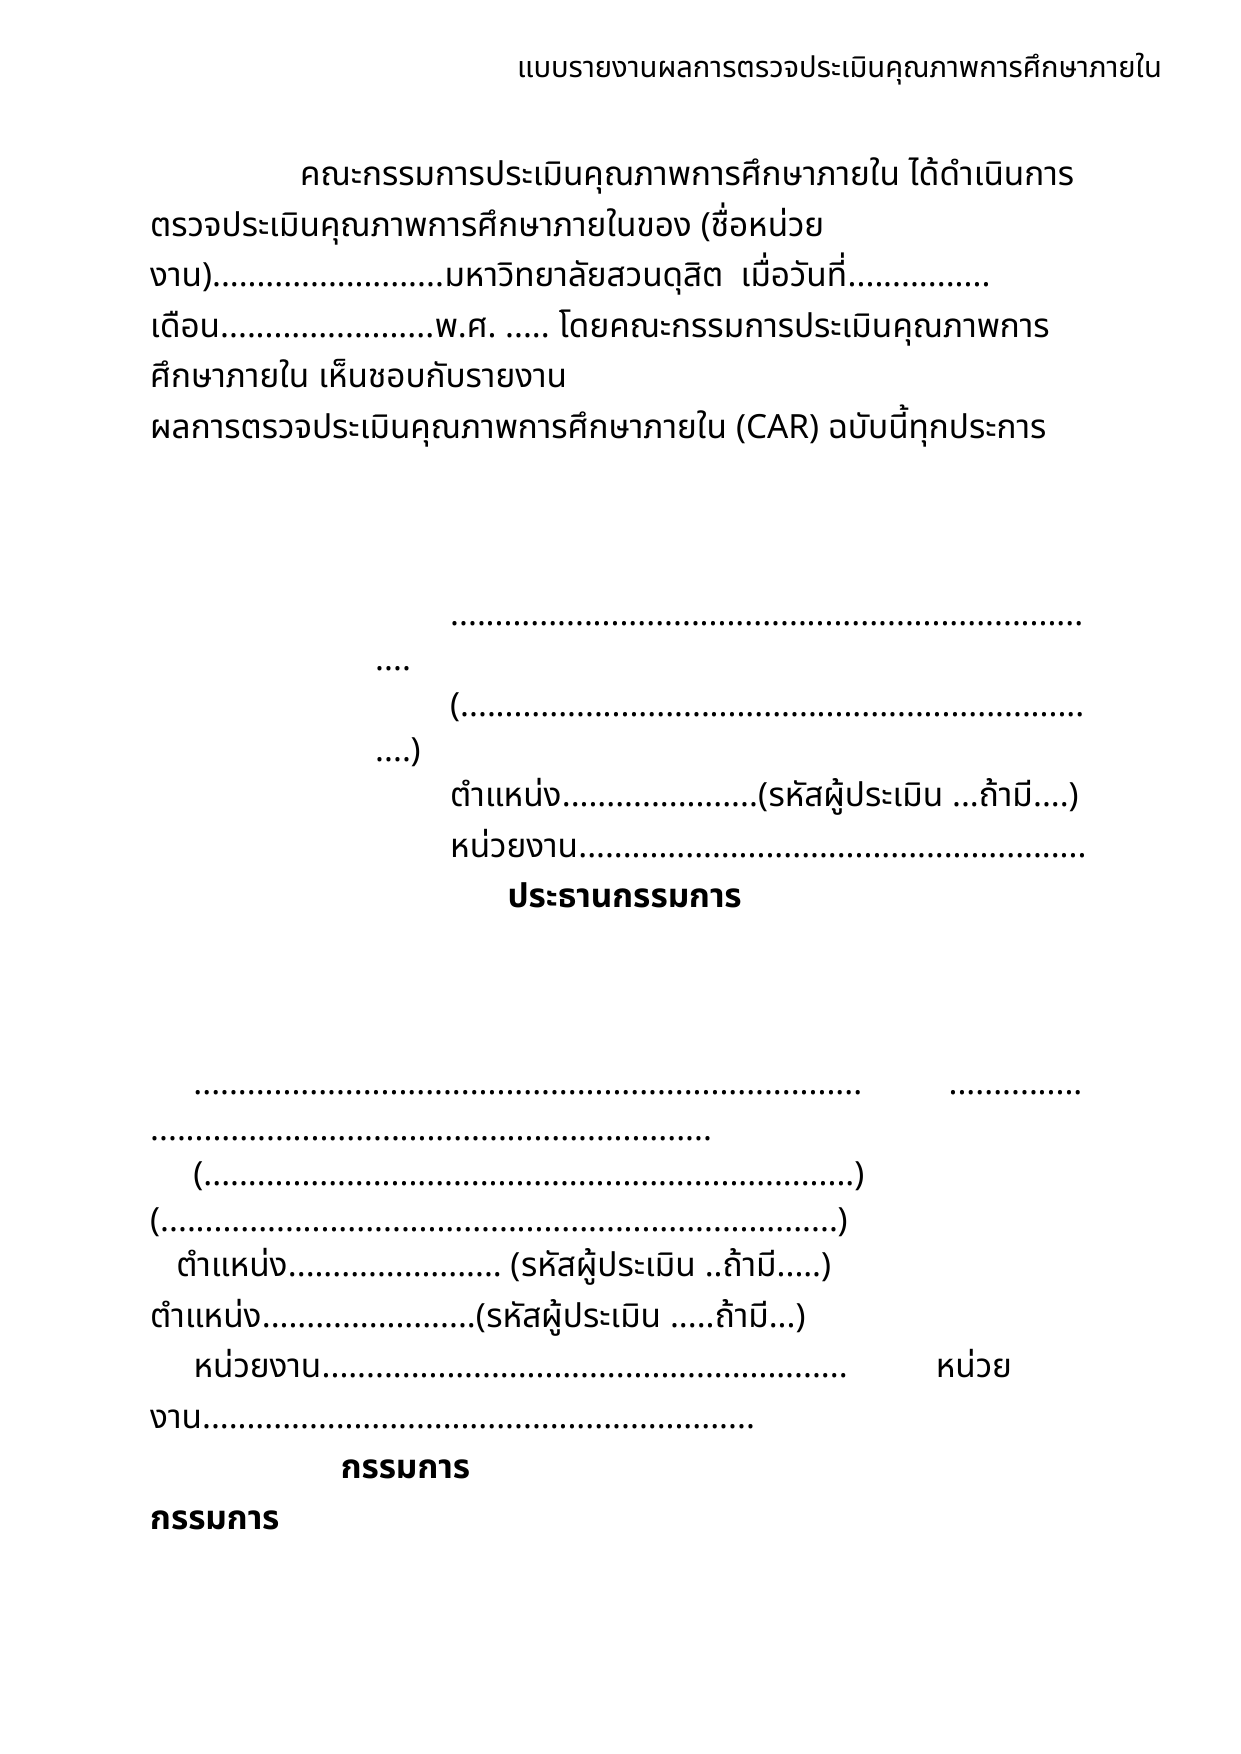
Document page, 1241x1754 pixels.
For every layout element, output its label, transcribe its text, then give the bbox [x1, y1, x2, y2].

text กรรมการ กรรมการ [150, 1443, 1090, 1544]
text ........................................................................... .............................................................................. [150, 1059, 1090, 1150]
text ........................................................................... [375, 589, 1090, 680]
text (.........................................................................) (............................................................................) [150, 1150, 1090, 1241]
text หน่วยงาน........................................................... หน่วยงาน.............................................................. [150, 1342, 1090, 1443]
text หน่วยงาน......................................................... [375, 822, 1090, 872]
text ตำแหน่ง........................ (รหัสผู้ประเมิน ..ถ้ามี.....) ตำแหน่ง........................(รหัสผู้ประเมิน .....ถ้ามี...) [150, 1241, 1090, 1342]
text ตำแหน่ง......................(รหัสผู้ประเมิน ...ถ้ามี....) [375, 771, 1090, 822]
text (..........................................................................) [375, 680, 1090, 771]
text คณะกรรมการประเมินคุณภาพการศึกษาภายใน ได้ดำเนินการตรวจประเมินคุณภาพการศึกษาภายในของ (ชื่อหน่วยงาน)..........................มหาวิทยาลัยสวนดุสิต เมื่อวันที่................ เดือน........................พ.ศ. ..... โดยคณะกรรมการประเมินคุณภาพการศึกษาภายใน เห็นชอบกับรายงาน ผลการตรวจประเมินคุณภาพการศึกษาภายใน (CAR) ฉบับนี้ทุกประการ [150, 150, 1090, 453]
text ประธานกรรมการ [150, 872, 1090, 923]
